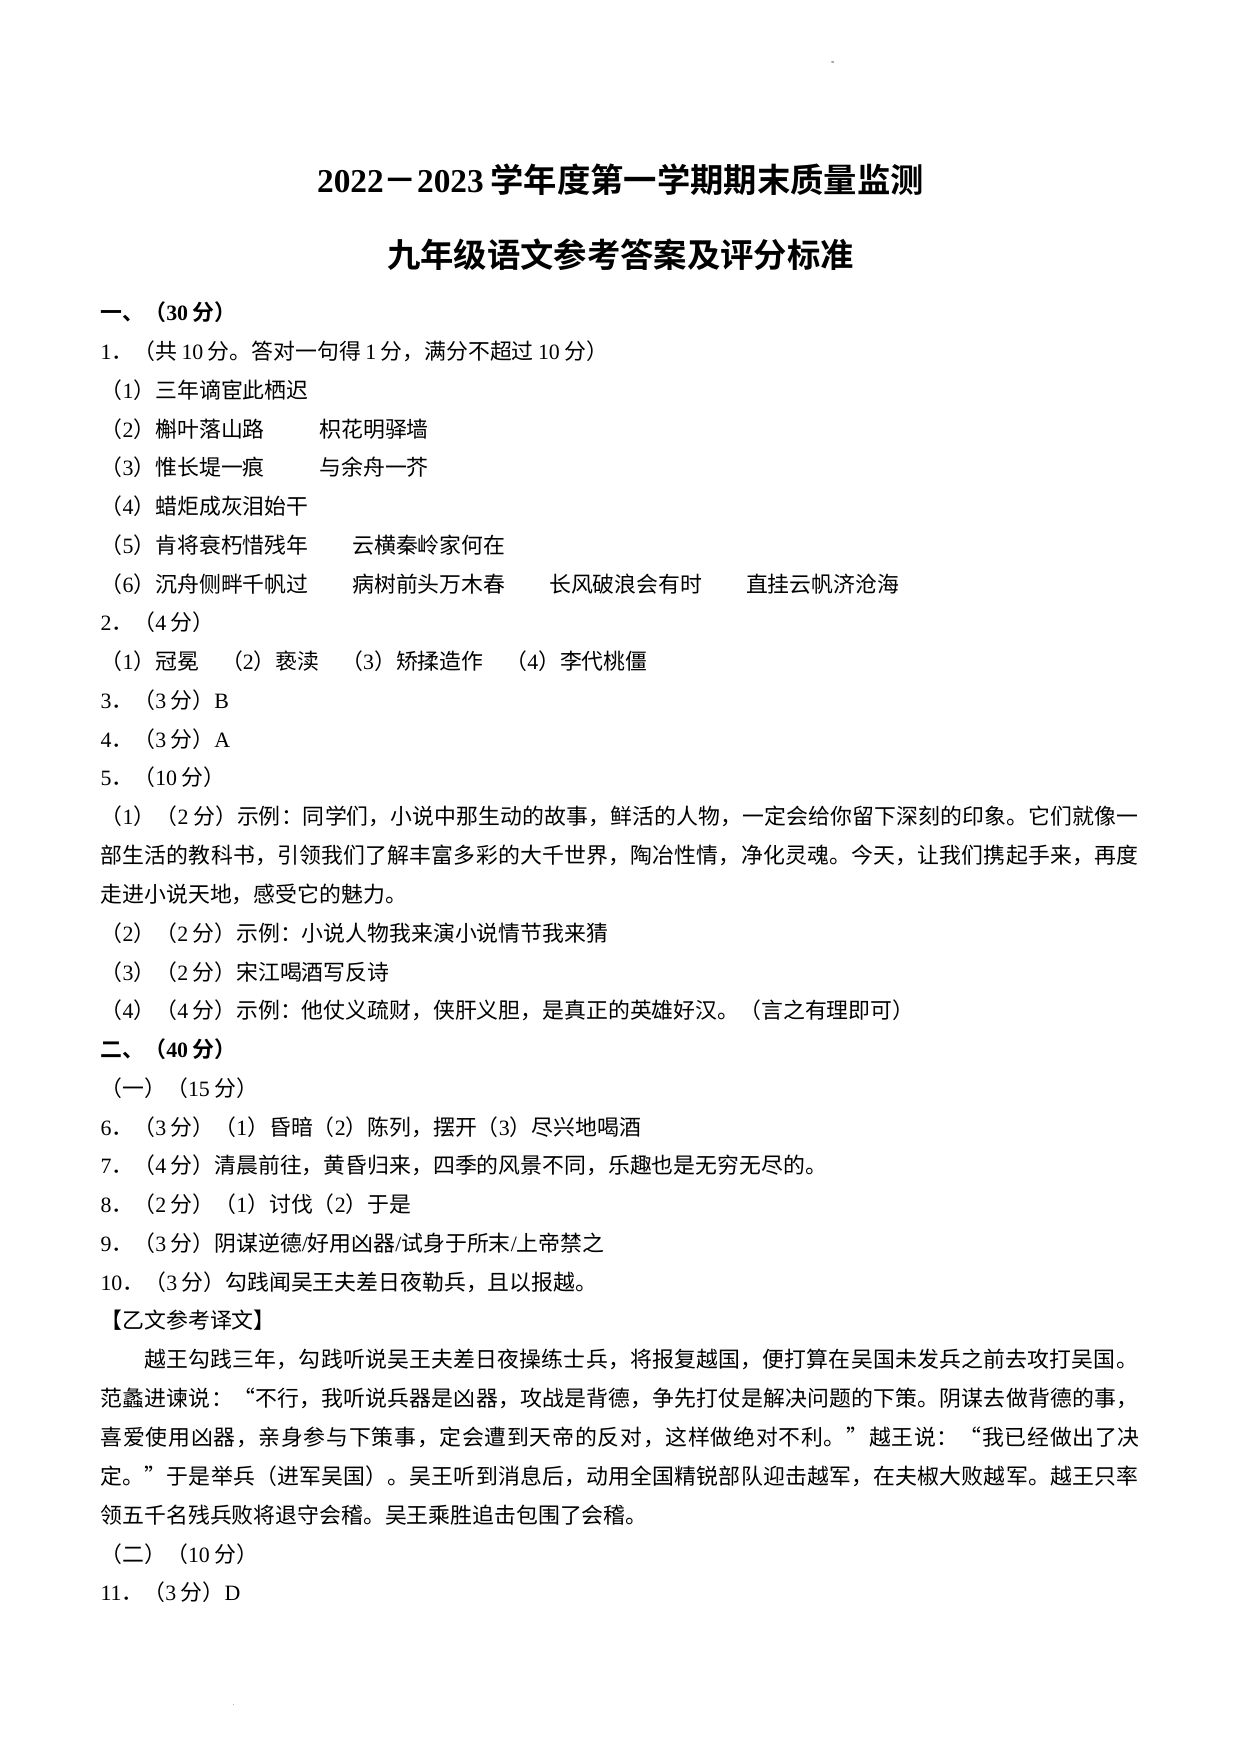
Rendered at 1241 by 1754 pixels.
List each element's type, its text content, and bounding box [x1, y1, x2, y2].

text 【乙文参考译文】 [100, 1303, 1140, 1335]
text （5）肯将衰朽惜残年 云横秦岭家何在 [100, 527, 1140, 560]
text （2）（2分）示例：小说人物我来演小说情节我来猜 [100, 915, 1140, 948]
text 2．（4分） [100, 605, 1140, 637]
text （一）（15分） [100, 1070, 1140, 1103]
text 九年级语文参考答案及评分标准 [100, 220, 1140, 285]
text 1．（共10分。答对一句得1分，满分不超过10分） [100, 334, 1140, 366]
text （6）沉舟侧畔千帆过 病树前头万木春 长风破浪会有时 直挂云帆济沧海 [100, 566, 1140, 599]
text 3．（3分）B [100, 682, 1140, 715]
text 越王勾践三年，勾践听说吴王夫差日夜操练士兵，将报复越国，便打算在吴国未发兵之前去攻打吴国。范蠡进谏说：“不行，我听说兵器是凶器，攻战是背德，争先打仗是解决问题的下策。阴谋去做背德的事，喜爱使用凶器，亲身参与下策事，定会遭到天帝的反对，这样做绝对不利。”越王说：“我已经做出了决定。”于是举兵（进军吴国）。吴王听到消息后，动用全国精锐部队迎击越军，在夫椒大败越军。越王只率领五千名残兵败将退守会稽。吴王乘胜追击包围了会稽。 [100, 1342, 1140, 1530]
text （二）（10分） [100, 1536, 1140, 1569]
text （4）（4分）示例：他仗义疏财，侠肝义胆，是真正的英雄好汉。（言之有理即可） [100, 993, 1140, 1025]
text 4．（3分）A [100, 721, 1140, 754]
text （4）蜡炬成灰泪始干 [100, 489, 1140, 521]
text 一、（30分） [100, 295, 1140, 327]
text 8．（2分）（1）讨伐（2）于是 [100, 1187, 1140, 1219]
text 2022－2023学年度第一学期期末质量监测 [100, 146, 1140, 211]
text （3）（2分）宋江喝酒写反诗 [100, 954, 1140, 987]
text 10．（3分）勾践闻吴王夫差日夜勒兵，且以报越。 [100, 1264, 1140, 1297]
text 7．（4分）清晨前往，黄昏归来，四季的风景不同，乐趣也是无穷无尽的。 [100, 1148, 1140, 1180]
text 6．（3分）（1）昏暗（2）陈列，摆开（3）尽兴地喝酒 [100, 1109, 1140, 1142]
text （3）惟长堤一痕 与余舟一芥 [100, 450, 1140, 482]
text 11．（3分）D [100, 1575, 1140, 1607]
text 二、（40分） [100, 1032, 1140, 1064]
text 9．（3分）阴谋逆德/好用凶器/试身于所末/上帝禁之 [100, 1225, 1140, 1258]
text （1）冠冕 （2）亵渎 （3）矫揉造作 （4）李代桃僵 [100, 644, 1140, 676]
text （1）（2分）示例：同学们，小说中那生动的故事，鲜活的人物，一定会给你留下深刻的印象。它们就像一部生活的教科书，引领我们了解丰富多彩的大千世界，陶冶性情，净化灵魂。今天，让我们携起手来，再度走进小说天地，感受它的魅力。 [100, 799, 1140, 909]
text （2）槲叶落山路 枳花明驿墙 [100, 411, 1140, 444]
text 5．（10分） [100, 760, 1140, 792]
text （1）三年谪宦此栖迟 [100, 372, 1140, 405]
